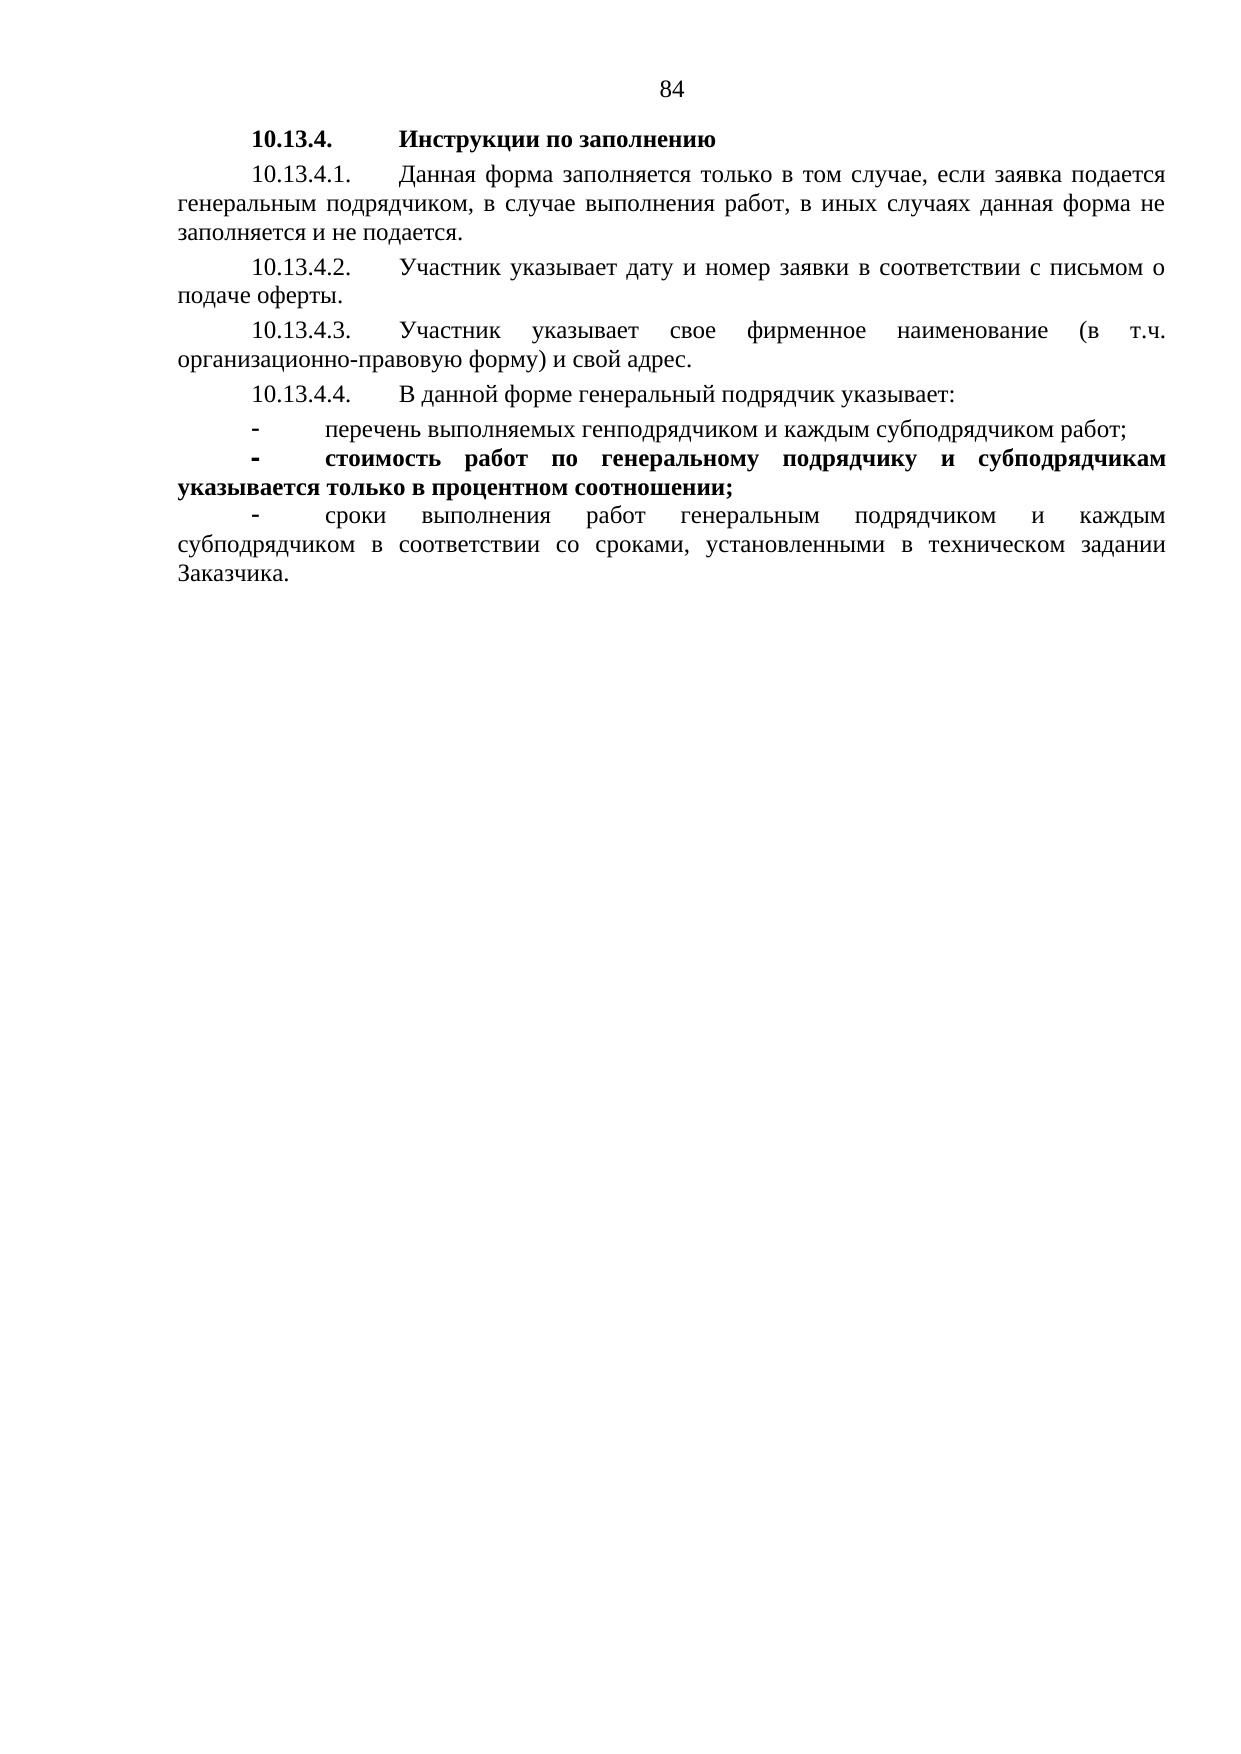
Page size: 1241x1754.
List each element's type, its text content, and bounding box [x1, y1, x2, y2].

list Инструкции по заполнению [177, 124, 1167, 153]
list сроки выполнения работ генеральным подрядчиком и каждым субподрядчиком в соответствии со сроками, установленными в техническом задании Заказчика. [177, 501, 1167, 587]
list В данной форме генеральный подрядчик указывает: [177, 379, 1167, 408]
list Данная форма заполняется только в том случае, если заявка подается генеральным подрядчиком, в случае выполнения работ, в иных случаях данная форма не заполняется и не подается. [177, 159, 1167, 246]
list Участник указывает свое фирменное наименование (в т.ч. организационно-правовую форму) и свой адрес. [177, 316, 1167, 373]
list Участник указывает дату и номер заявки в соответствии с письмом о подаче оферты. [177, 252, 1167, 309]
list стоимость работ по генеральному подрядчику и субподрядчикам указывается только в процентном соотношении; [177, 443, 1167, 501]
list перечень выполняемых генподрядчиком и каждым субподрядчиком работ; [177, 414, 1167, 443]
